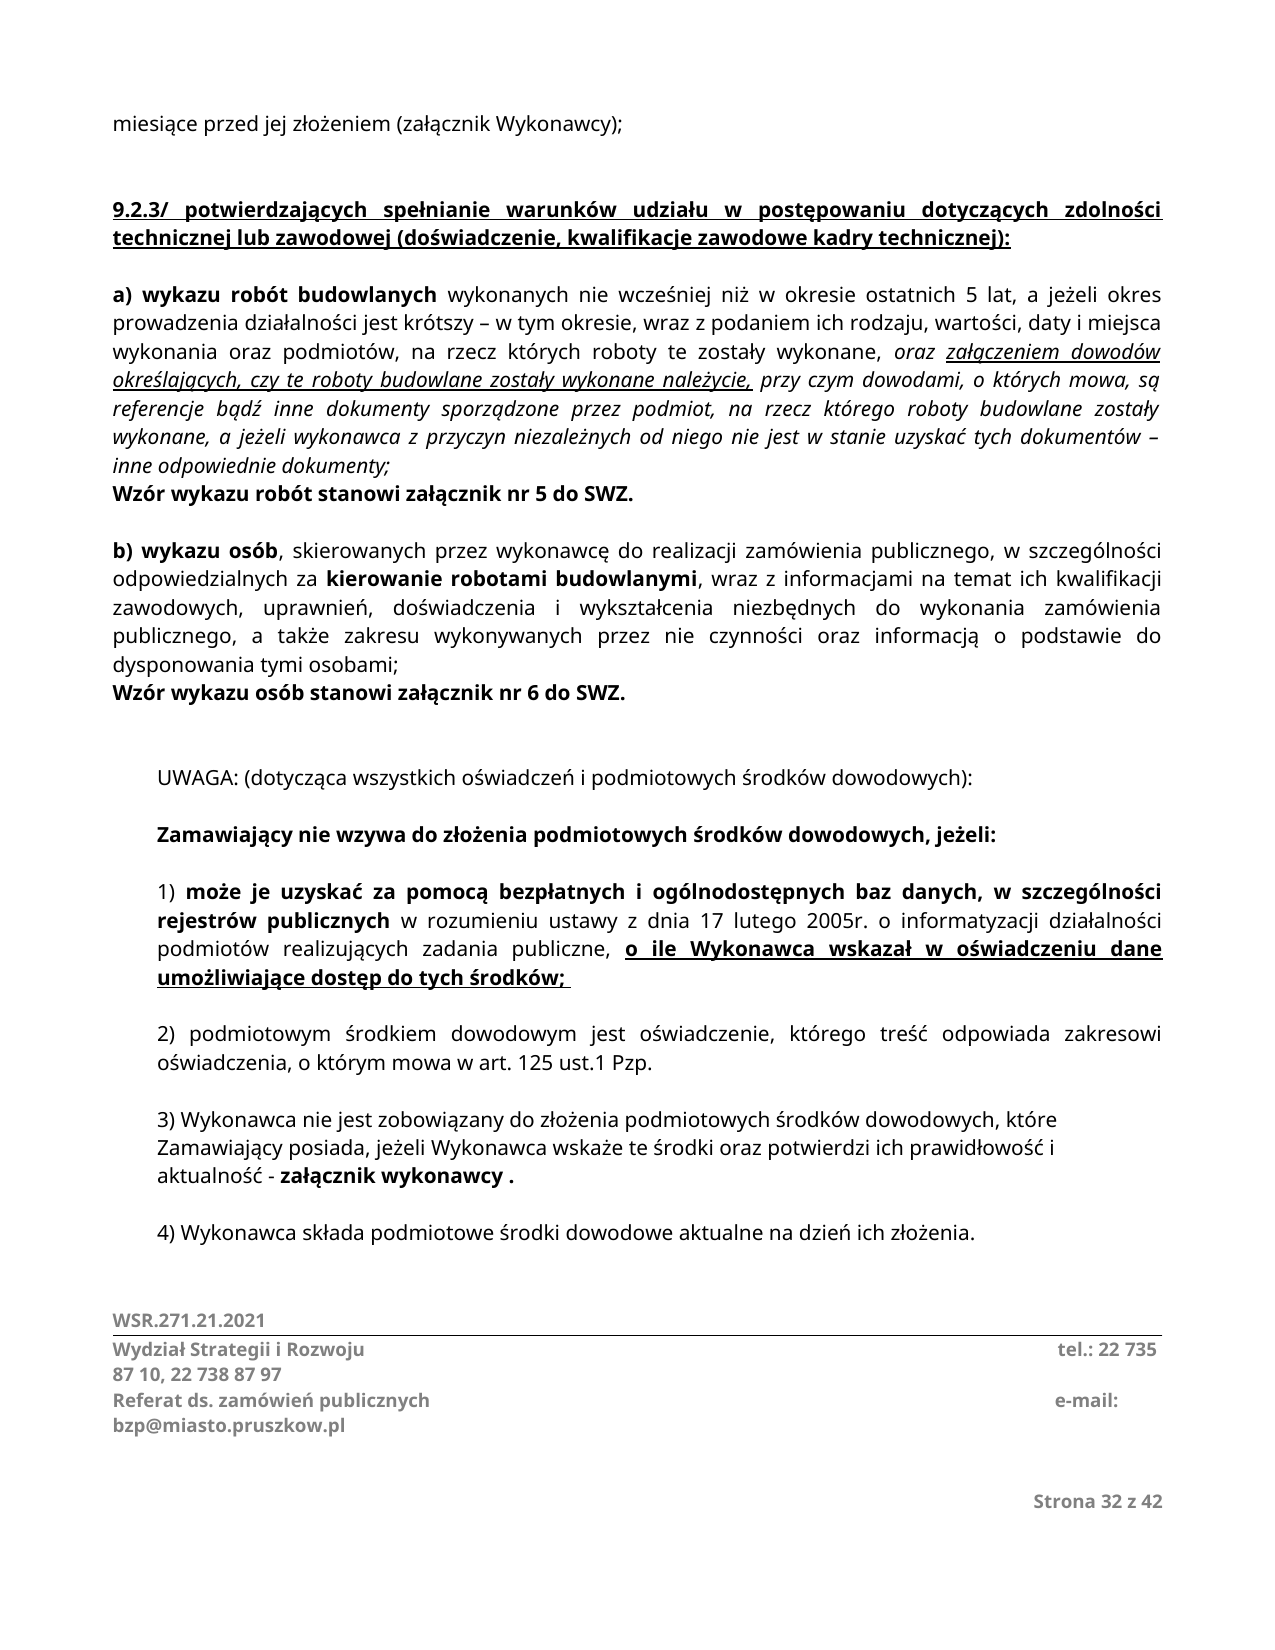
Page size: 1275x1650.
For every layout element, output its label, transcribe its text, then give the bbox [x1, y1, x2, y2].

text Zamawiający nie wzywa do złożenia podmiotowych środków dowodowych, jeżeli: [157, 820, 1162, 849]
text 9.2.3/ potwierdzających spełnianie warunków udziału w postępowaniu dotyczących zdolności technicznej lub zawodowej (doświadczenie, kwalifikacje zawodowe kadry technicznej): [112, 220, 1162, 252]
text Wzór wykazu osób stanowi załącznik nr 6 do SWZ. [112, 678, 1162, 707]
text Wzór wykazu robót stanowi załącznik nr 5 do SWZ. [112, 479, 1162, 508]
text 2) podmiotowym środkiem dowodowym jest oświadczenie, którego treść odpowiada zakresowi oświadczenia, o którym mowa w art. 125 ust.1 Pzp. [157, 1019, 1162, 1076]
text b) wykazu osób, skierowanych przez wykonawcę do realizacji zamówienia publicznego, w szczególności odpowiedzialnych za kierowanie robotami budowlanymi, wraz z informacjami na temat ich kwalifikacji zawodowych, uprawnień, doświadczenia i wykształcenia niezbędnych do wykonania zamówienia publicznego, a także zakresu wykonywanych przez nie czynności oraz informacją o podstawie do dysponowania tymi osobami; [112, 536, 1162, 678]
text a) wykazu robót budowlanych wykonanych nie wcześniej niż w okresie ostatnich 5 lat, a jeżeli okres prowadzenia działalności jest krótszy – w tym okresie, wraz z podaniem ich rodzaju, wartości, daty i miejsca wykonania oraz podmiotów, na rzecz których roboty te zostały wykonane, oraz załączeniem dowodów określających, czy te roboty budowlane zostały wykonane należycie, przy czym dowodami, o których mowa, są referencje bądź inne dokumenty sporządzone przez podmiot, na rzecz którego roboty budowlane zostały wykonane, a jeżeli wykonawca z przyczyn niezależnych od niego nie jest w stanie uzyskać tych dokumentów – inne odpowiednie dokumenty; [112, 280, 1162, 479]
text 1) może je uzyskać za pomocą bezpłatnych i ogólnodostępnych baz danych, w szczególności rejestrów publicznych w rozumieniu ustawy z dnia 17 lutego 2005r. o informatyzacji działalności podmiotów realizujących zadania publiczne, o ile Wykonawca wskazał w oświadczeniu dane umożliwiające dostęp do tych środków; [157, 877, 1162, 991]
text 4) Wykonawca składa podmiotowe środki dowodowe aktualne na dzień ich złożenia. [157, 1218, 1162, 1247]
text UWAGA: (dotycząca wszystkich oświadczeń i podmiotowych środków dowodowych): [157, 763, 1162, 792]
text 9.2.3/ potwierdzających spełnianie warunków udziału w postępowaniu dotyczących zdolności technicznej lub zawodowej (doświadczenie, kwalifikacje zawodowe kadry technicznej): [112, 195, 1162, 219]
text 3) Wykonawca nie jest zobowiązany do złożenia podmiotowych środków dowodowych, które Zamawiający posiada, jeżeli Wykonawca wskaże te środki oraz potwierdzi ich prawidłowość i aktualność - załącznik wykonawcy . [157, 1105, 1162, 1190]
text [112, 109, 1162, 138]
